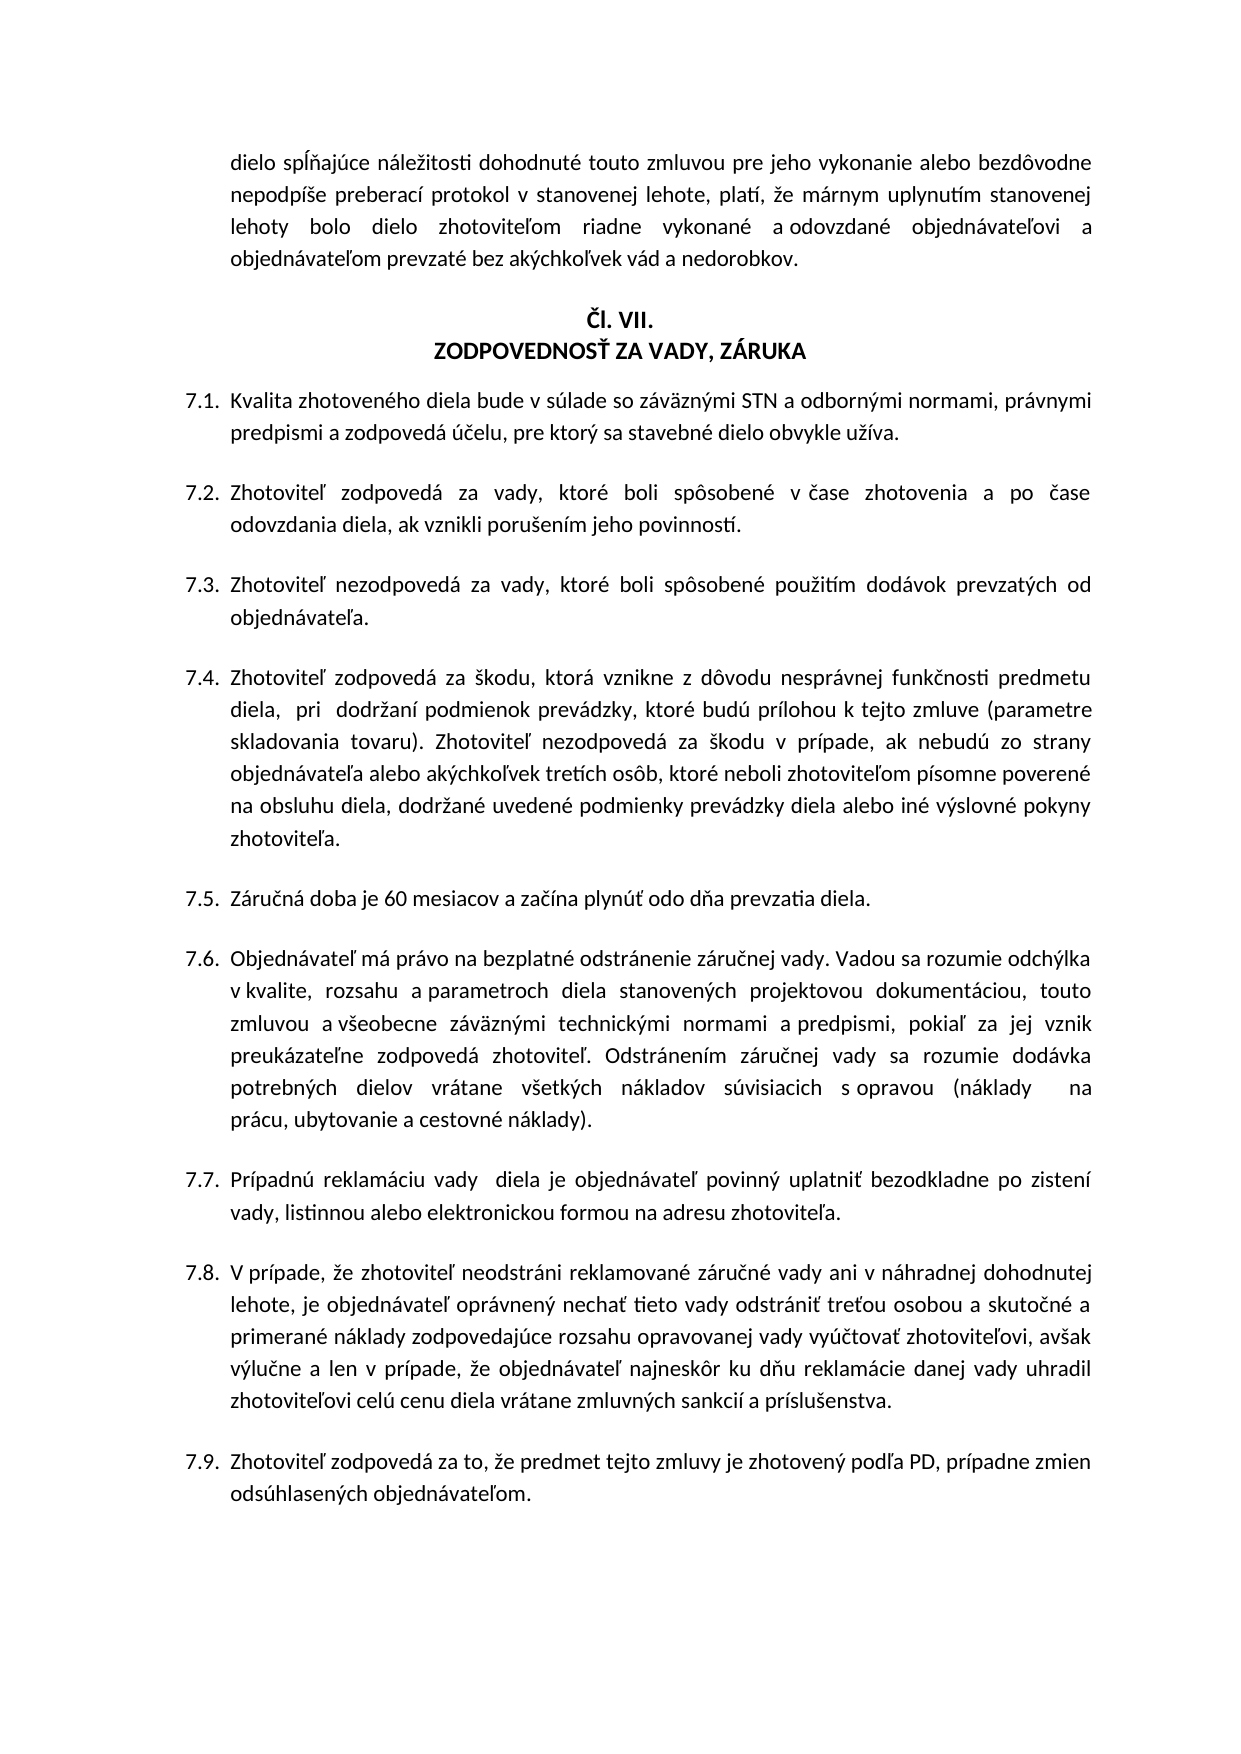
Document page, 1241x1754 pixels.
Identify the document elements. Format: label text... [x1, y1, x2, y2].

list Zhotoviteľ zodpovedá za vady, ktoré boli spôsobené v čase zhotovenia a po čase odovzdania diela, ak vznikli porušením jeho povinností. [185, 478, 1093, 538]
list Záručná doba je 60 mesiacov a začína plynúť odo dňa prevzatia diela. [185, 884, 1093, 912]
text ZODPOVEDNOSŤ ZA VADY, ZÁRUKA [148, 335, 1093, 365]
list Zhotoviteľ zodpovedá za to, že predmet tejto zmluvy je zhotovený podľa PD, prípadne zmien odsúhlasených objednávateľom. [185, 1447, 1093, 1507]
list V prípade, že zhotoviteľ neodstráni reklamované záručné vady ani v náhradnej dohodnutej lehote, je objednávateľ oprávnený nechať tieto vady odstrániť treťou osobou a skutočné a primerané náklady zodpovedajúce rozsahu opravovanej vady vyúčtovať zhotoviteľovi, avšak výlučne a len v prípade, že objednávateľ najneskôr ku dňu reklamácie danej vady uhradil zhotoviteľovi celú cenu diela vrátane zmluvných sankcií a príslušenstva. [185, 1258, 1093, 1414]
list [162, 148, 1093, 272]
text Čl. VII. [148, 304, 1093, 335]
list Prípadnú reklamáciu vady diela je objednávateľ povinný uplatniť bezodkladne po zistení vady, listinnou alebo elektronickou formou na adresu zhotoviteľa. [185, 1165, 1093, 1226]
list Objednávateľ má právo na bezplatné odstránenie záručnej vady. Vadou sa rozumie odchýlka v kvalite, rozsahu a parametroch diela stanovených projektovou dokumentáciou, touto zmluvou a všeobecne záväznými technickými normami a predpismi, pokiaľ za jej vznik preukázateľne zodpovedá zhotoviteľ. Odstránením záručnej vady sa rozumie dodávka potrebných dielov vrátane všetkých nákladov súvisiacich s opravou (náklady na prácu, ubytovanie a cestovné náklady). [185, 944, 1093, 1133]
list Zhotoviteľ zodpovedá za škodu, ktorá vznikne z dôvodu nesprávnej funkčnosti predmetu diela, pri dodržaní podmienok prevádzky, ktoré budú prílohou k tejto zmluve (parametre skladovania tovaru). Zhotoviteľ nezodpovedá za škodu v prípade, ak nebudú zo strany objednávateľa alebo akýchkoľvek tretích osôb, ktoré neboli zhotoviteľom písomne poverené na obsluhu diela, dodržané uvedené podmienky prevádzky diela alebo iné výslovné pokyny zhotoviteľa. [185, 663, 1093, 852]
list Kvalita zhotoveného diela bude v súlade so záväznými STN a odbornými normami, právnymi predpismi a zodpovedá účelu, pre ktorý sa stavebné dielo obvykle užíva. [185, 386, 1093, 446]
list Zhotoviteľ nezodpovedá za vady, ktoré boli spôsobené použitím dodávok prevzatých od objednávateľa. [185, 571, 1093, 631]
